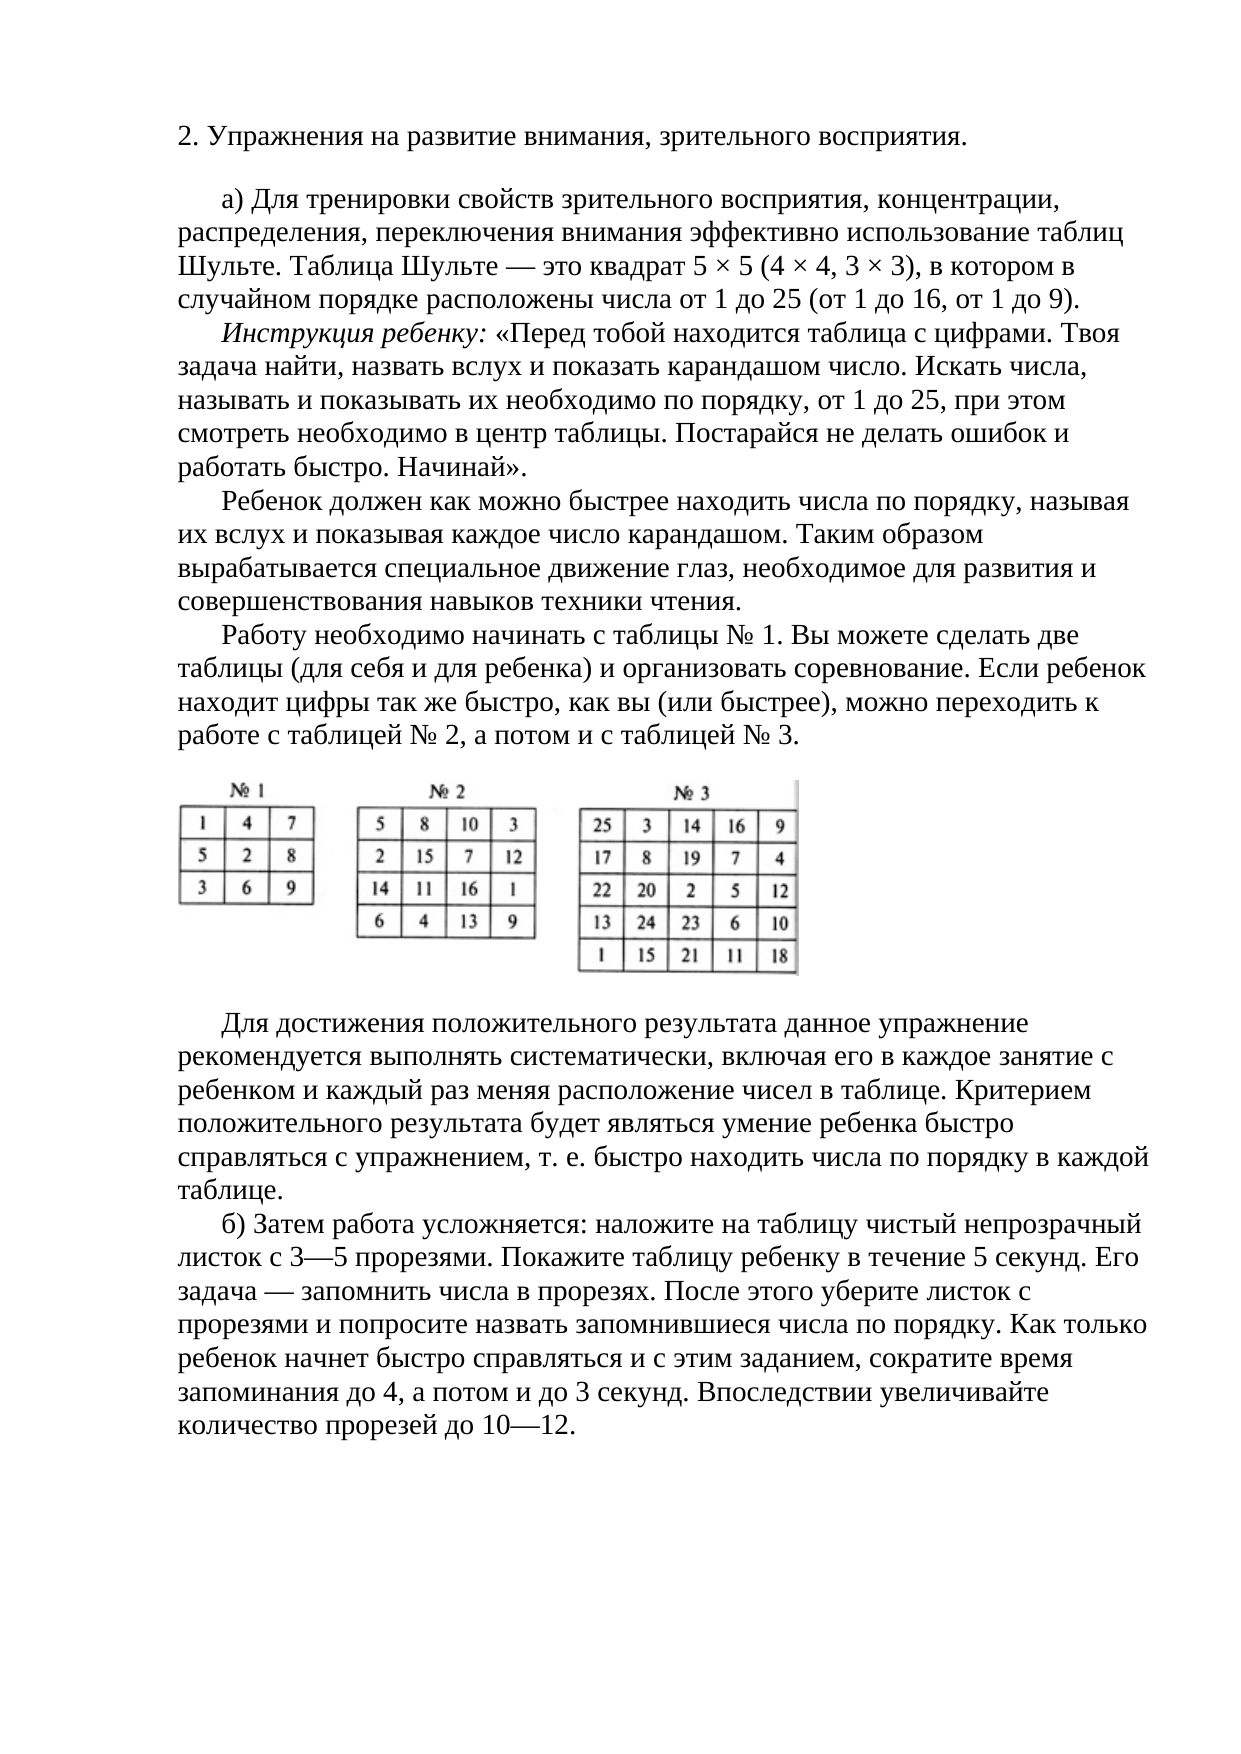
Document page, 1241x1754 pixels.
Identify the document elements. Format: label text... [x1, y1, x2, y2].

text Для достижения положительного результата данное упражнение рекомендуется выполнять систематически, включая его в каждое занятие с ребенком и каждый раз меняя расположение чисел в таблице. Критерием положительного результата будет являться умение ребенка быстро справляться с упражнением, т. е. быстро находить числа по порядку в каждой таблице. б) Затем работа усложняется: наложите на таблицу чистый непрозрачный листок с 3—5 прорезями. Покажите таблицу ребенку в течение 5 секунд. Его задача — запомнить числа в прорезях. После этого уберите листок с прорезями и попросите назвать запомнившиеся числа по порядку. Как только ребенок начнет быстро справляться и с этим заданием, сократите время запоминания до 4, а потом и до 3 секунд. Впоследствии увеличивайте количество прорезей до 10—12. [177, 1005, 1152, 1441]
text 2. Упражнения на развитие внимания, зрительного восприятия. [177, 118, 1152, 152]
text а) Для тренировки свойств зрительного восприятия, концентрации, распределения, переключения внимания эффективно использование таблиц Шульте. Таблица Шульте — это квадрат 5 × 5 (4 × 4, 3 × 3), в котором в случайном порядке расположены числа от 1 до 25 (от 1 до 16, от 1 до 9). Инструкция ребенку: «Перед тобой находится таблица с цифрами. Твоя задача найти, назвать вслух и показать карандашом число. Искать числа, называть и показывать их необходимо по порядку, от 1 до 25, при этом смотреть необходимо в центр таблицы. Постарайся не делать ошибок и работать быстро. Начинай». Ребенок должен как можно быстрее находить числа по порядку, называя их вслух и показывая каждое число карандашом. Таким образом вырабатывается специальное движение глаз, необходимое для развития и совершенствования навыков техники чтения. Работу необходимо начинать с таблицы № 1. Вы можете сделать две таблицы (для себя и для ребенка) и организовать соревнование. Если ребенок находит цифры так же быстро, как вы (или быстрее), можно переходить к работе с таблицей № 2, а потом и с таблицей № 3. [177, 181, 1152, 751]
picture [177, 780, 799, 976]
